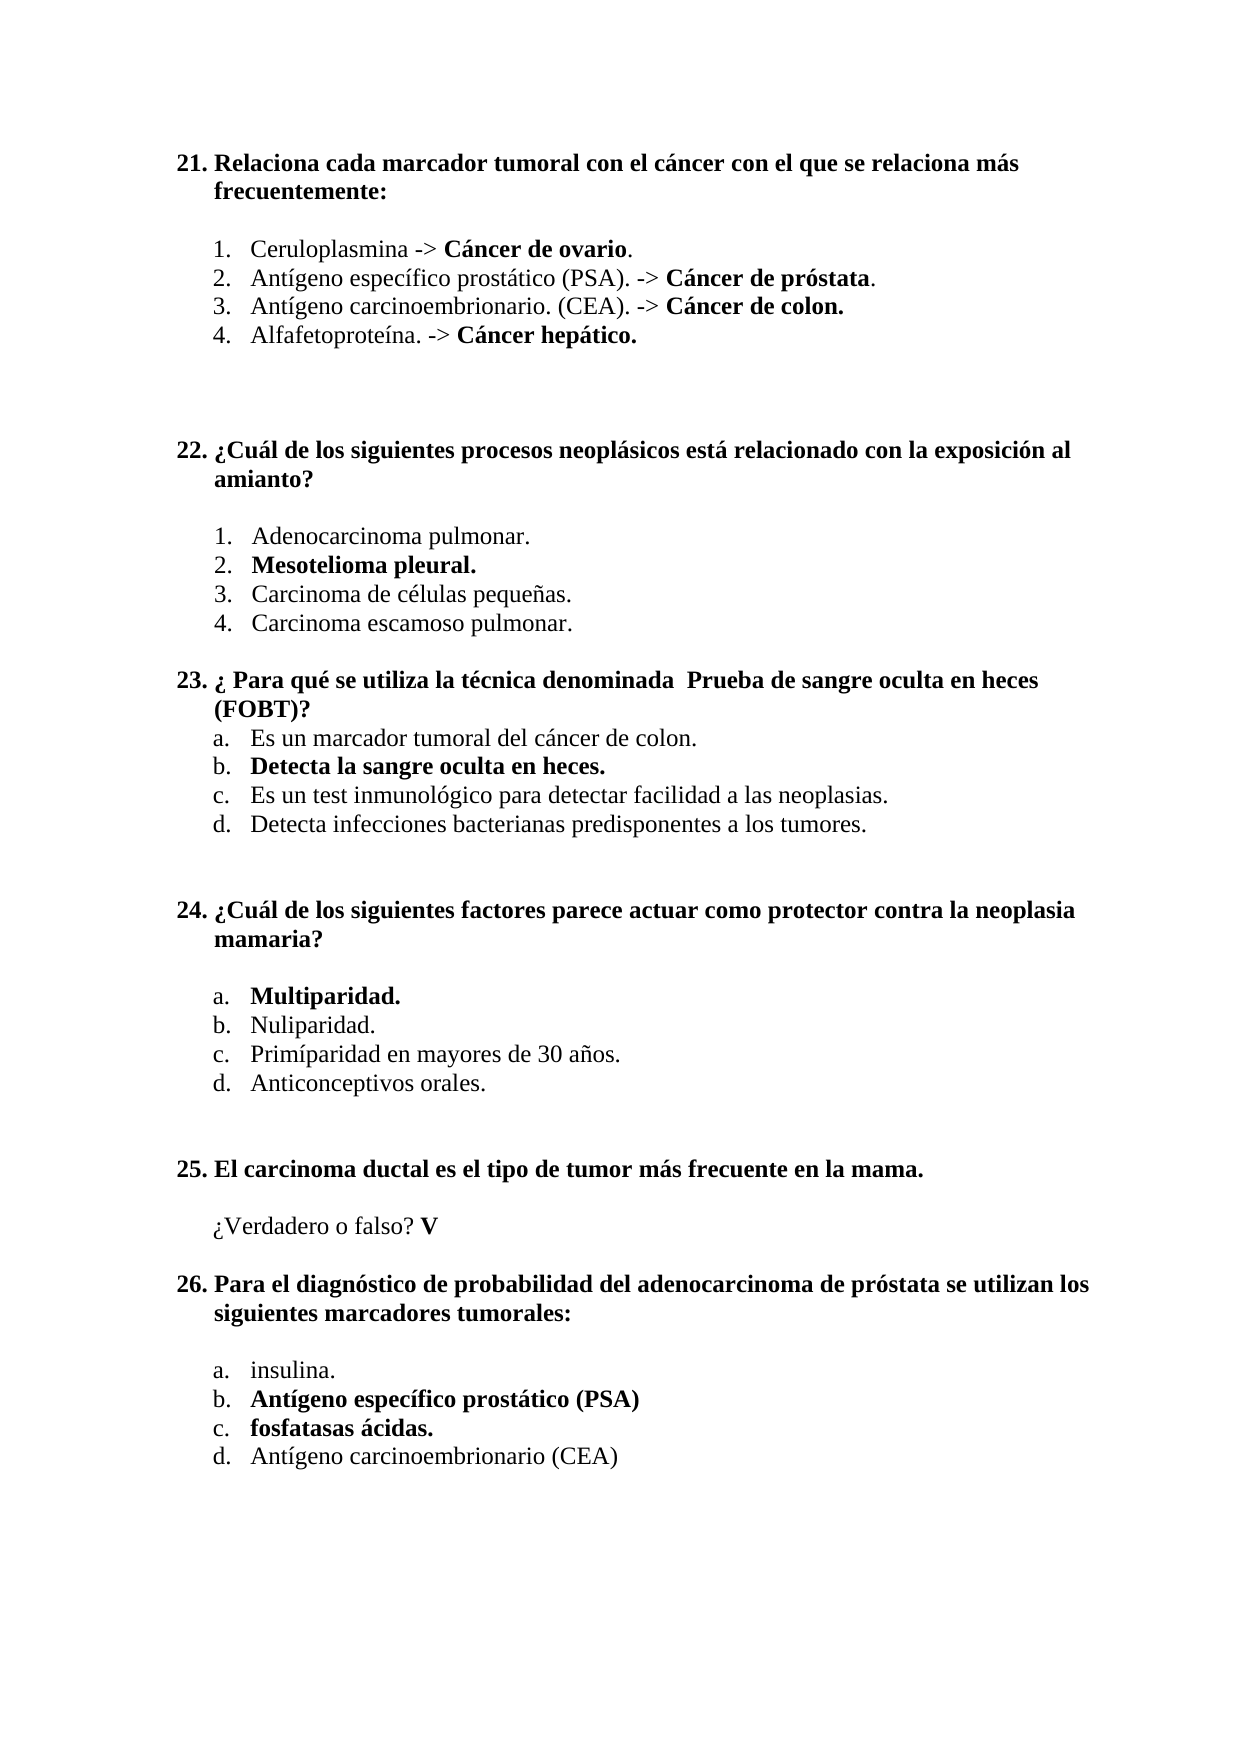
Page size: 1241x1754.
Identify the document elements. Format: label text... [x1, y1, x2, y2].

list Antígeno carcinoembrionario (CEA) [213, 1441, 1101, 1470]
list Antígeno específico prostático (PSA) [213, 1384, 1101, 1413]
list fosfatasas ácidas. [213, 1413, 1101, 1441]
list Detecta infecciones bacterianas predisponentes a los tumores. [213, 809, 1101, 838]
list ¿ Para qué se utiliza la técnica denominada Prueba de sangre oculta en heces (FOBT)? [176, 665, 1101, 723]
list El carcinoma ductal es el tipo de tumor más frecuente en la mama. [176, 1154, 1101, 1183]
text ¿Verdadero o falso? V [139, 1211, 1101, 1240]
list Multiparidad. [213, 981, 1101, 1010]
list Mesotelioma pleural. [214, 550, 1101, 579]
list ¿Cuál de los siguientes procesos neoplásicos está relacionado con la exposición al amianto? [176, 435, 1101, 493]
list Ceruloplasmina -> Cáncer de ovario. [213, 234, 1101, 263]
list Adenocarcinoma pulmonar. [214, 521, 1101, 550]
list Alfafetoproteína. -> Cáncer hepático. [213, 320, 1101, 349]
list Carcinoma de células pequeñas. [214, 579, 1101, 608]
list Antígeno específico prostático (PSA). -> Cáncer de próstata. [213, 263, 1101, 291]
list Es un marcador tumoral del cáncer de colon. [213, 723, 1101, 751]
list Relaciona cada marcador tumoral con el cáncer con el que se relaciona más frecuentemente: [176, 148, 1101, 205]
list Es un test inmunológico para detectar facilidad a las neoplasias. [213, 780, 1101, 809]
list Primíparidad en mayores de 30 años. [213, 1039, 1101, 1068]
list ¿Cuál de los siguientes factores parece actuar como protector contra la neoplasia mamaria? [176, 895, 1101, 953]
list Para el diagnóstico de probabilidad del adenocarcinoma de próstata se utilizan los siguientes marcadores tumorales: [176, 1269, 1101, 1326]
list Nuliparidad. [213, 1010, 1101, 1039]
list Detecta la sangre oculta en heces. [213, 751, 1101, 780]
list insulina. [213, 1355, 1101, 1384]
list Carcinoma escamoso pulmonar. [214, 608, 1101, 636]
list Anticonceptivos orales. [213, 1068, 1101, 1096]
list Antígeno carcinoembrionario. (CEA). -> Cáncer de colon. [213, 291, 1101, 320]
